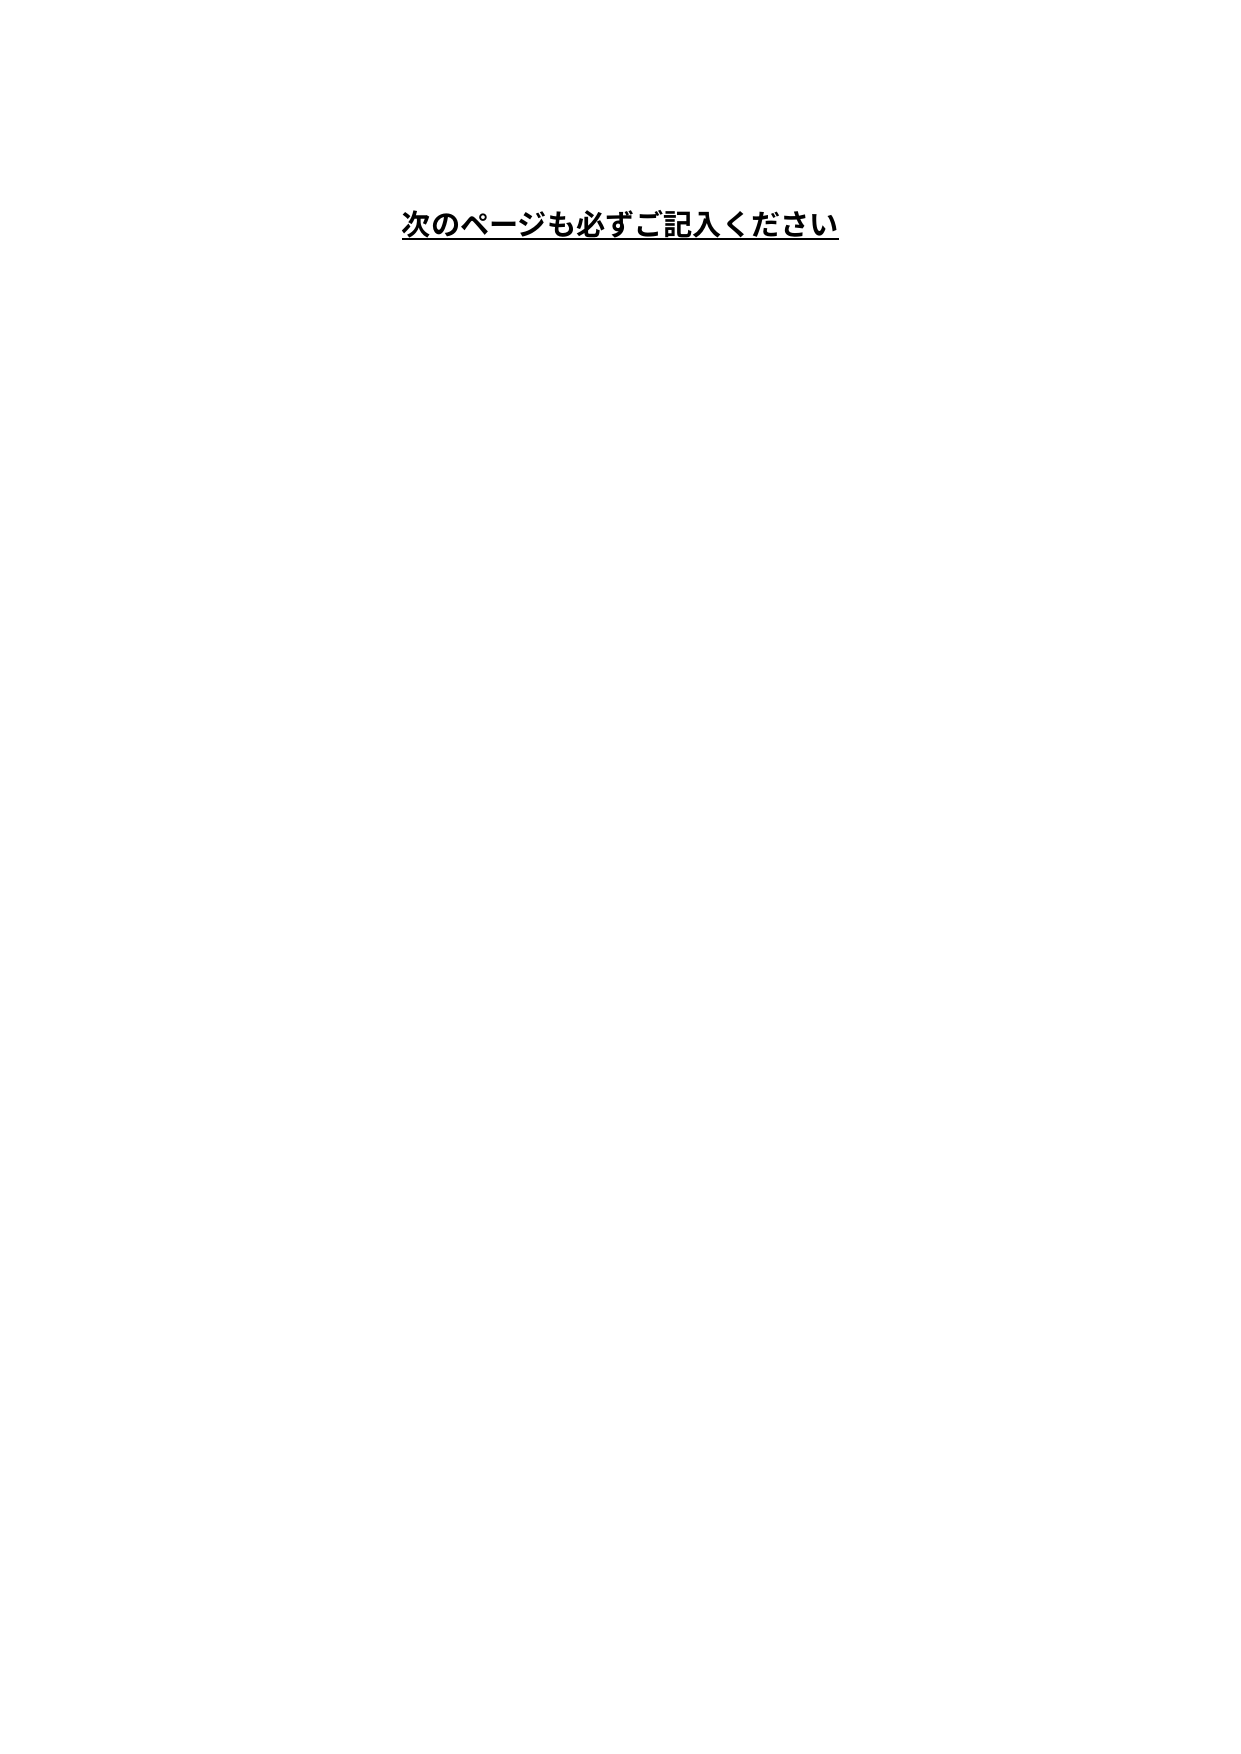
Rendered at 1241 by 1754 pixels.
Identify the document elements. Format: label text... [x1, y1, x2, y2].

text 次のページも必ずご記入ください [118, 193, 1122, 253]
